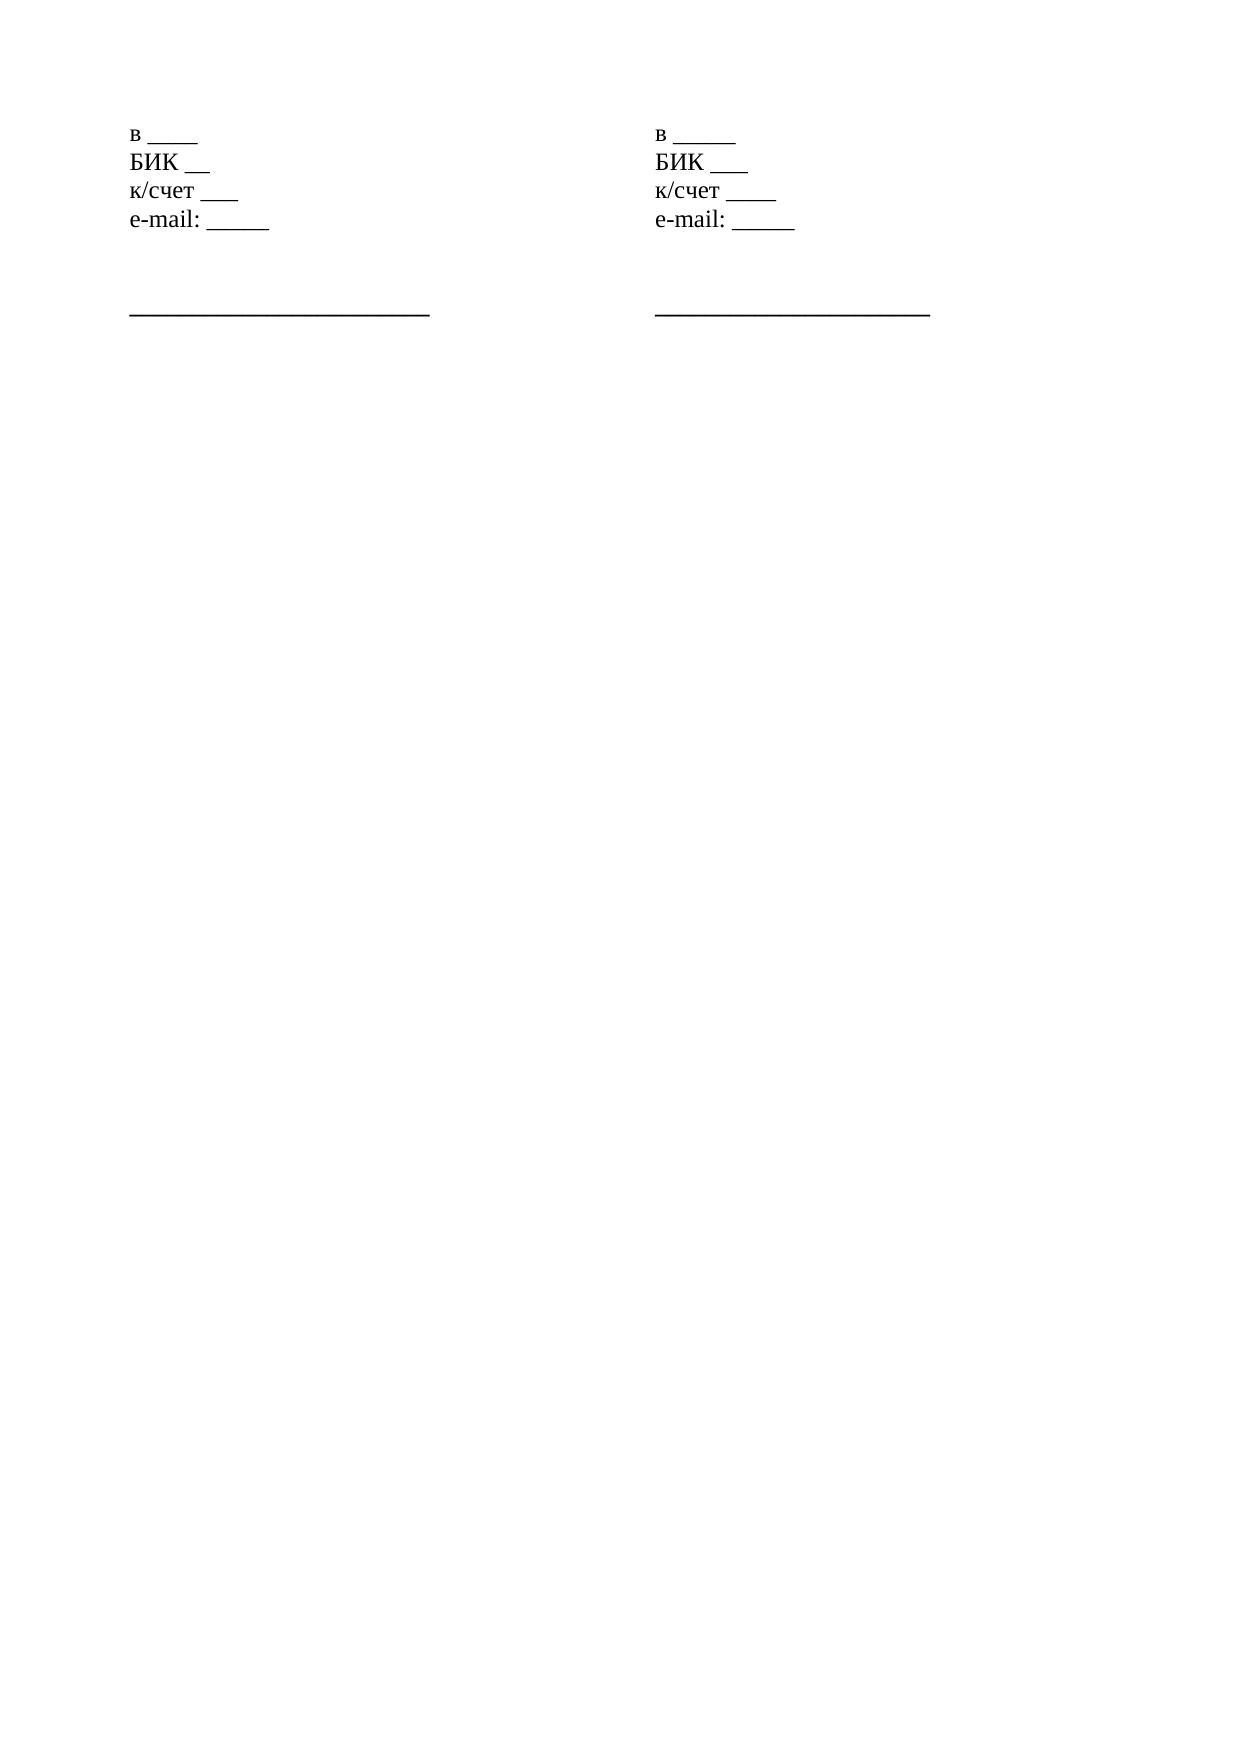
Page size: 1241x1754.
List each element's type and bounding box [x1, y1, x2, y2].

table_header [644, 118, 1169, 319]
table_header [118, 118, 644, 319]
